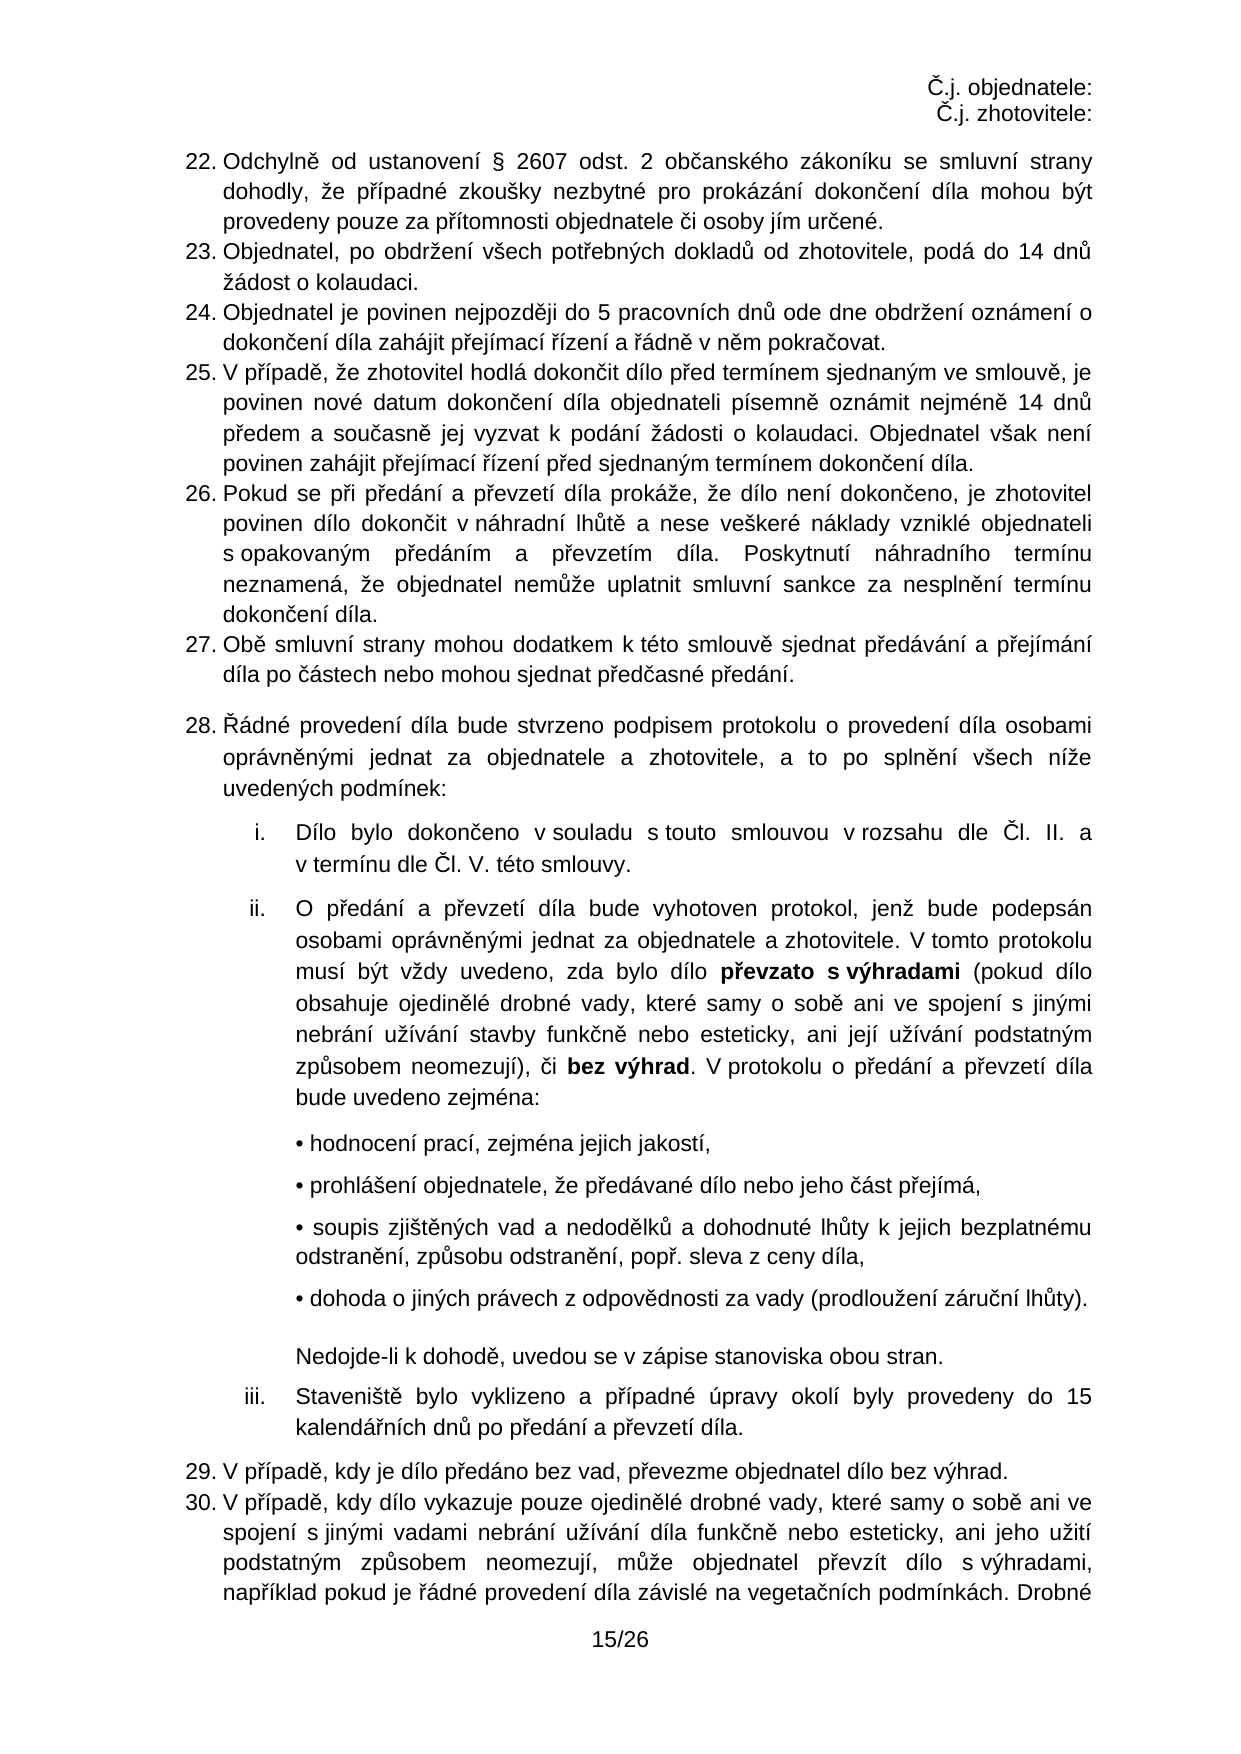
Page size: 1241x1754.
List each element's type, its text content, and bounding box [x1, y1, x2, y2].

list Dílo bylo dokončeno v souladu s touto smlouvou v rozsahu dle Čl. II. a v termínu dle Čl. V. této smlouvy. [266, 819, 1093, 877]
list Odchylně od ustanovení § 2607 odst. 2 občanského zákoníku se smluvní strany dohodly, že případné zkoušky nezbytné pro prokázání dokončení díla mohou být provedeny pouze za přítomnosti objednatele či osoby jím určené. [185, 148, 1093, 234]
list Pokud se při předání a převzetí díla prokáže, že dílo není dokončeno, je zhotovitel povinen dílo dokončit v náhradní lhůtě a nese veškeré náklady vzniklé objednateli s opakovaným předáním a převzetím díla. Poskytnutí náhradního termínu neznamená, že objednatel nemůže uplatnit smluvní sankce za nesplnění termínu dokončení díla. [185, 480, 1093, 627]
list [185, 1488, 1093, 1605]
list Řádné provedení díla bude stvrzeno podpisem protokolu o provedení díla osobami oprávněnými jednat za objednatele a zhotovitele, a to po splnění všech níže uvedených podmínek: [185, 712, 1093, 802]
list Objednatel je povinen nejpozději do 5 pracovních dnů ode dne obdržení oznámení o dokončení díla zahájit přejímací řízení a řádně v něm pokračovat. [185, 299, 1093, 355]
text • dohoda o jiných právech z odpovědnosti za vady (prodloužení záruční lhůty). [221, 1283, 1093, 1312]
list Objednatel, po obdržení všech potřebných dokladů od zhotovitele, podá do 14 dnů žádost o kolaudaci. [185, 238, 1093, 295]
list Obě smluvní strany mohou dodatkem k této smlouvě sjednat předávání a přejímání díla po částech nebo mohou sjednat předčasné předání. [185, 631, 1093, 687]
list V případě, kdy je dílo předáno bez vad, převezme objednatel dílo bez výhrad. [185, 1458, 1093, 1484]
text • prohlášení objednatele, že předávané dílo nebo jeho část přejímá, [221, 1170, 1093, 1199]
list O předání a převzetí díla bude vyhotoven protokol, jenž bude podepsán osobami oprávněnými jednat za objednatele a zhotovitele. V tomto protokolu musí být vždy uvedeno, zda bylo dílo převzato s výhradami (pokud dílo obsahuje ojedinělé drobné vady, které samy o sobě ani ve spojení s jinými nebrání užívání stavby funkčně nebo esteticky, ani její užívání podstatným způsobem neomezují), či bez výhrad. V protokolu o předání a převzetí díla bude uvedeno zejména: [266, 895, 1093, 1111]
list Staveniště bylo vyklizeno a případné úpravy okolí byly provedeny do 15 kalendářních dnů po předání a převzetí díla. [266, 1383, 1093, 1441]
text • soupis zjištěných vad a nedodělků a dohodnuté lhůty k jejich bezplatnému odstranění, způsobu odstranění, popř. sleva z ceny díla, [295, 1212, 1093, 1270]
text • hodnocení prací, zejména jejich jakostí, [221, 1128, 1093, 1158]
list V případě, že zhotovitel hodlá dokončit dílo před termínem sjednaným ve smlouvě, je povinen nové datum dokončení díla objednateli písemně oznámit nejméně 14 dnů předem a současně jej vyzvat k podání žádosti o kolaudaci. Objednatel však není povinen zahájit přejímací řízení před sjednaným termínem dokončení díla. [185, 359, 1093, 476]
text Nedojde-li k dohodě, uvedou se v zápise stanoviska obou stran. [221, 1341, 1093, 1370]
